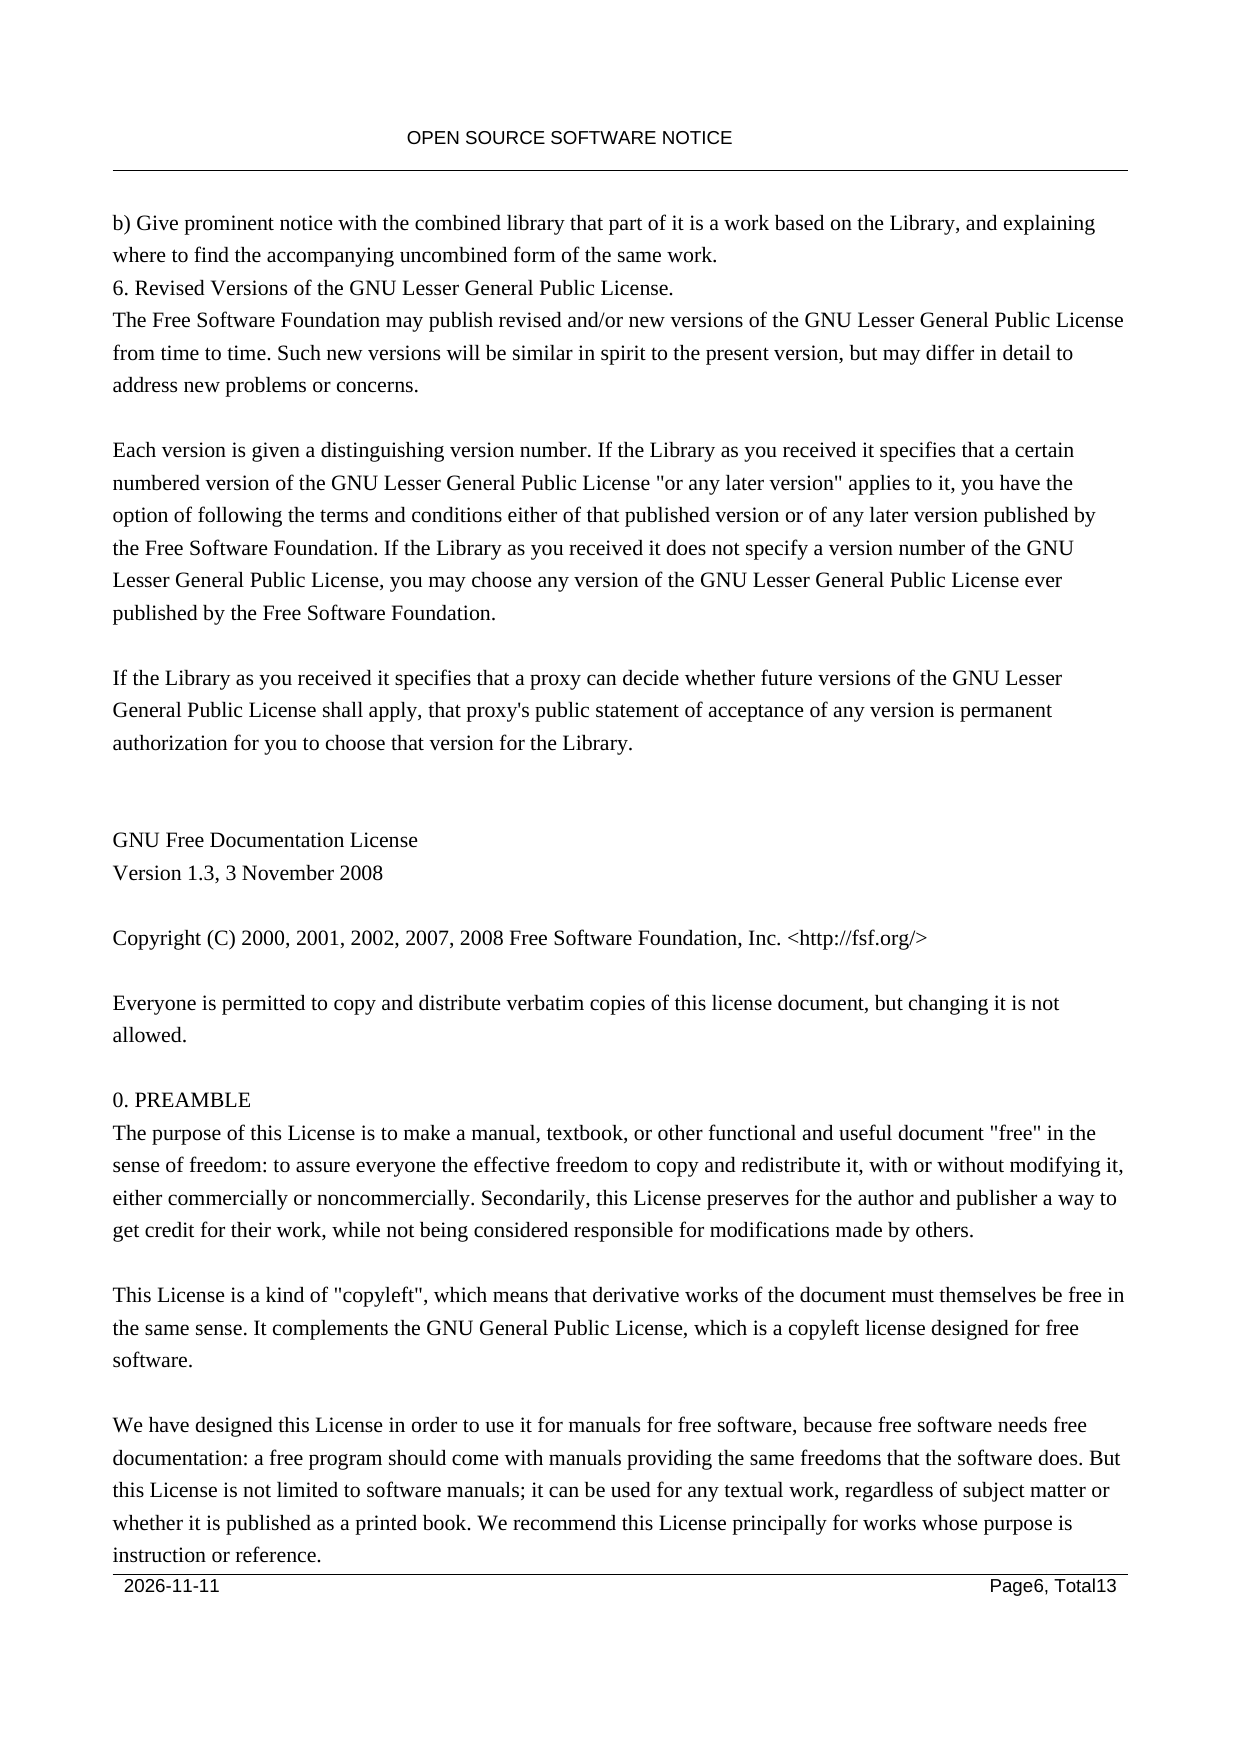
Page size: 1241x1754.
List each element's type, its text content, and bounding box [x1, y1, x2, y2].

text Copyright (C) 2000, 2001, 2002, 2007, 2008 Free Software Foundation, Inc. <http://fsf.org/> [112, 921, 1128, 954]
text This License is a kind of "copyleft", which means that derivative works of the document must themselves be free in the same sense. It complements the GNU General Public License, which is a copyleft license designed for free software. [112, 1279, 1128, 1376]
text We have designed this License in order to use it for manuals for free software, because free software needs free documentation: a free program should come with manuals providing the same freedoms that the software does. But this License is not limited to software manuals; it can be used for any textual work, regardless of subject matter or whether it is published as a printed book. We recommend this License principally for works whose purpose is instruction or reference. [112, 1409, 1128, 1571]
text 0. PREAMBLE [112, 1084, 1128, 1116]
text Everyone is permitted to copy and distribute verbatim copies of this license document, but changing it is not allowed. [112, 986, 1128, 1051]
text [112, 206, 1128, 824]
text The purpose of this License is to make a manual, textbook, or other functional and useful document "free" in the sense of freedom: to assure everyone the effective freedom to copy and redistribute it, with or without modifying it, either commercially or noncommercially. Secondarily, this License preserves for the author and publisher a way to get credit for their work, while not being considered responsible for modifications made by others. [112, 1116, 1128, 1246]
text GNU Free Documentation License [112, 824, 1128, 856]
text Version 1.3, 3 November 2008 [112, 856, 1128, 889]
